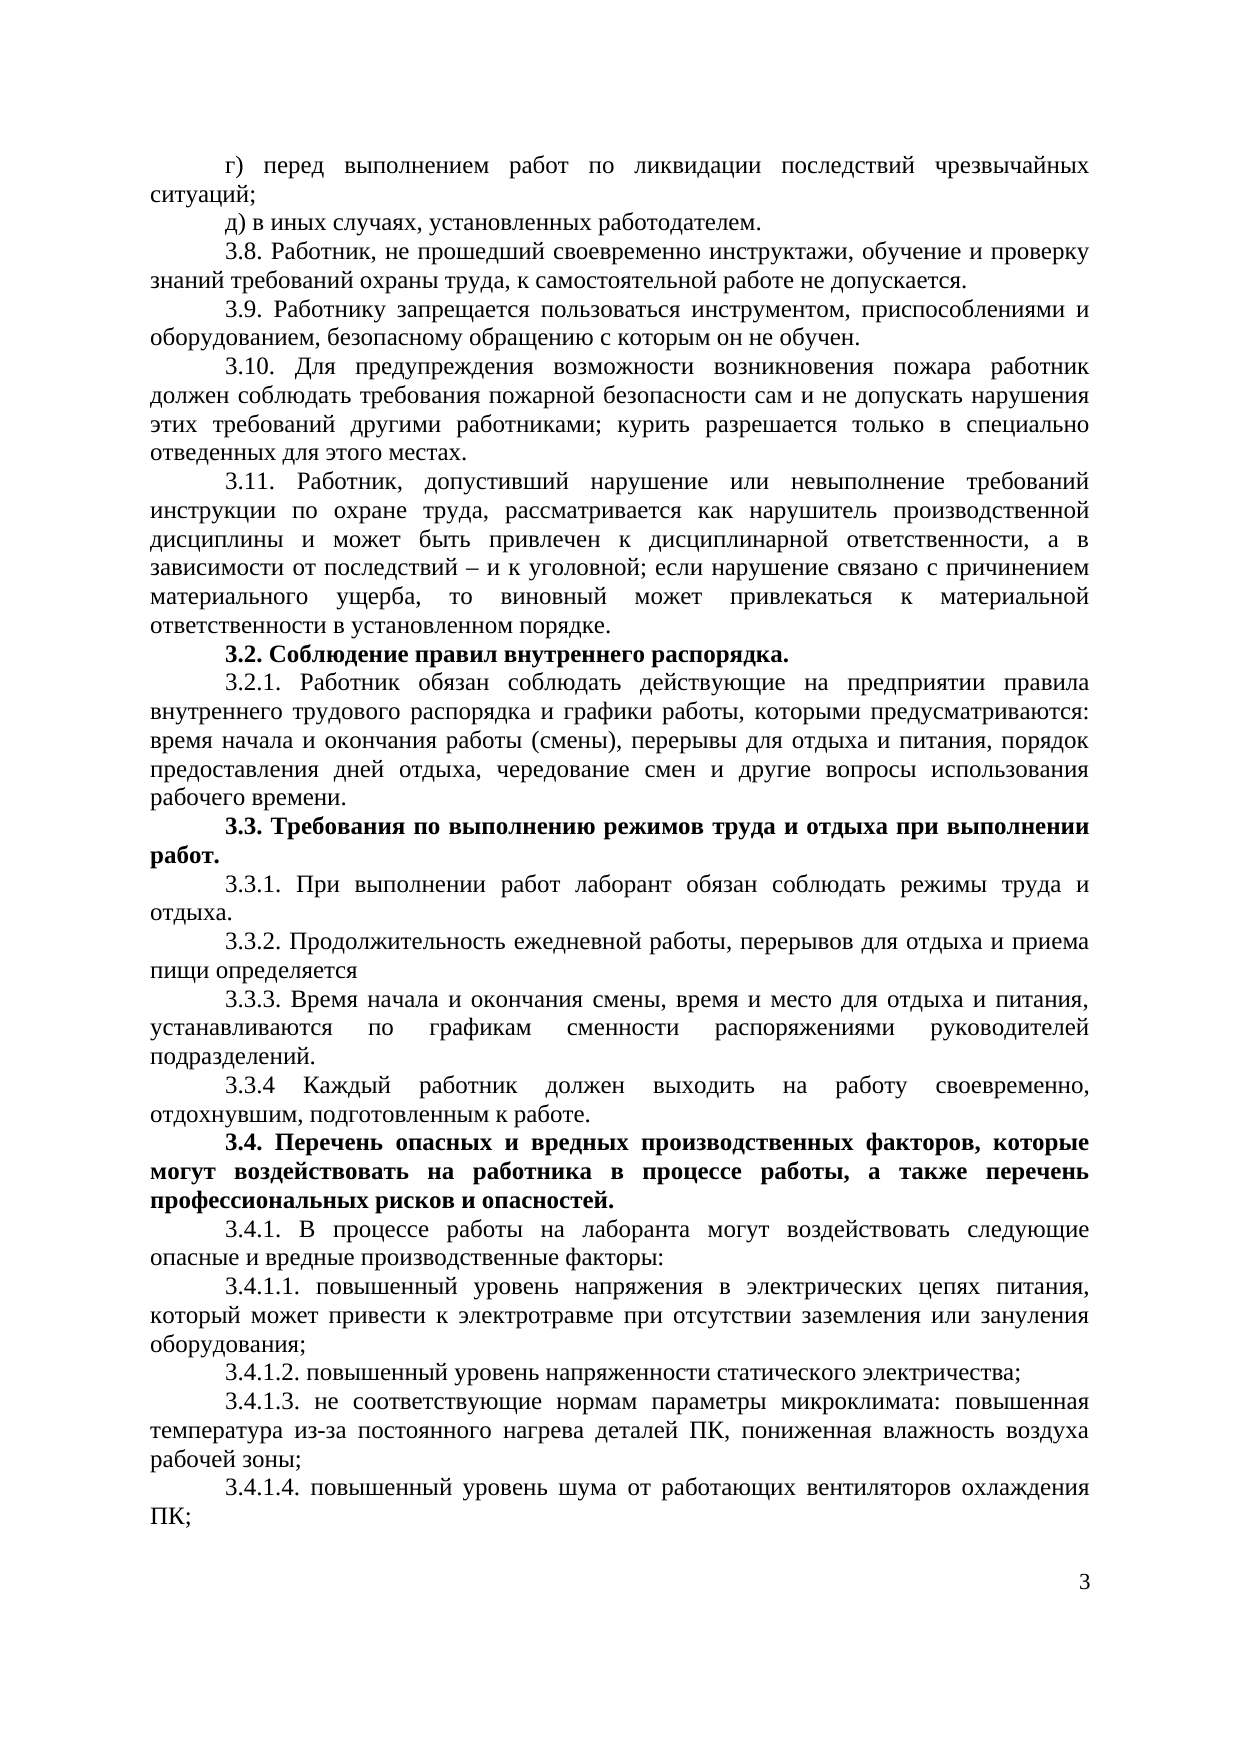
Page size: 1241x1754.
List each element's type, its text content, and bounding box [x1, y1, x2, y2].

text 3.4.1. В процессе работы на лаборанта могут воздействовать следующие опасные и вредные производственные факторы: [150, 1214, 1090, 1271]
text 3.11. Работник, допустивший нарушение или невыполнение требований инструкции по охране труда, рассматривается как нарушитель производственной дисциплины и может быть привлечен к дисциплинарной ответственности, а в зависимости от последствий – и к уголовной; если нарушение связано с причинением материального ущерба, то виновный может привлекаться к материальной ответственности в установленном порядке. [150, 466, 1090, 639]
text г) перед выполнением работ по ликвидации последствий чрезвычайных ситуаций; [150, 150, 1090, 207]
text 3.4.1.2. повышенный уровень напряженности статического электричества; [150, 1357, 1090, 1386]
text 3.9. Работнику запрещается пользоваться инструментом, приспособлениями и оборудованием, безопасному обращению с которым он не обучен. [150, 294, 1090, 351]
text 3.4. Перечень опасных и вредных производственных факторов, которые могут воздействовать на работника в процессе работы, а также перечень профессиональных рисков и опасностей. [150, 1127, 1090, 1214]
text 3.3.1. При выполнении работ лаборант обязан соблюдать режимы труда и отдыха. [150, 869, 1090, 926]
text 3.2. Соблюдение правил внутреннего распорядка. [150, 639, 1090, 667]
text 3.10. Для предупреждения возможности возникновения пожара работник должен соблюдать требования пожарной безопасности сам и не допускать нарушения этих требований другими работниками; курить разрешается только в специально отведенных для этого местах. [150, 351, 1090, 466]
text 3.3.2. Продолжительность ежедневной работы, перерывов для отдыха и приема пищи определяется [150, 926, 1090, 984]
text 3.3.4 Каждый работник должен выходить на работу своевременно, отдохнувшим, подготовленным к работе. [150, 1070, 1090, 1127]
text 3.2.1. Работник обязан соблюдать действующие на предприятии правила внутреннего трудового распорядка и графики работы, которыми предусматриваются: время начала и окончания работы (смены), перерывы для отдыха и питания, порядок предоставления дней отдыха, чередование смен и другие вопросы использования рабочего времени. [150, 667, 1090, 811]
text 3.4.1.4. повышенный уровень шума от работающих вентиляторов охлаждения ПК; [150, 1472, 1090, 1530]
text 3.8. Работник, не прошедший своевременно инструктажи, обучение и проверку знаний требований охраны труда, к самостоятельной работе не допускается. [150, 236, 1090, 294]
text 3.3.3. Время начала и окончания смены, время и место для отдыха и питания, устанавливаются по графикам сменности распоряжениями руководителей подразделений. [150, 984, 1090, 1070]
text 3.4.1.1. повышенный уровень напряжения в электрических цепях питания, который может привести к электротравме при отсутствии заземления или зануления оборудования; [150, 1271, 1090, 1357]
text 3.4.1.3. не соответствующие нормам параметры микроклимата: повышенная температура из-за постоянного нагрева деталей ПК, пониженная влажность воздуха рабочей зоны; [150, 1386, 1090, 1472]
text 3.3. Требования по выполнению режимов труда и отдыха при выполнении работ. [150, 811, 1090, 869]
text д) в иных случаях, установленных работодателем. [150, 207, 1090, 236]
